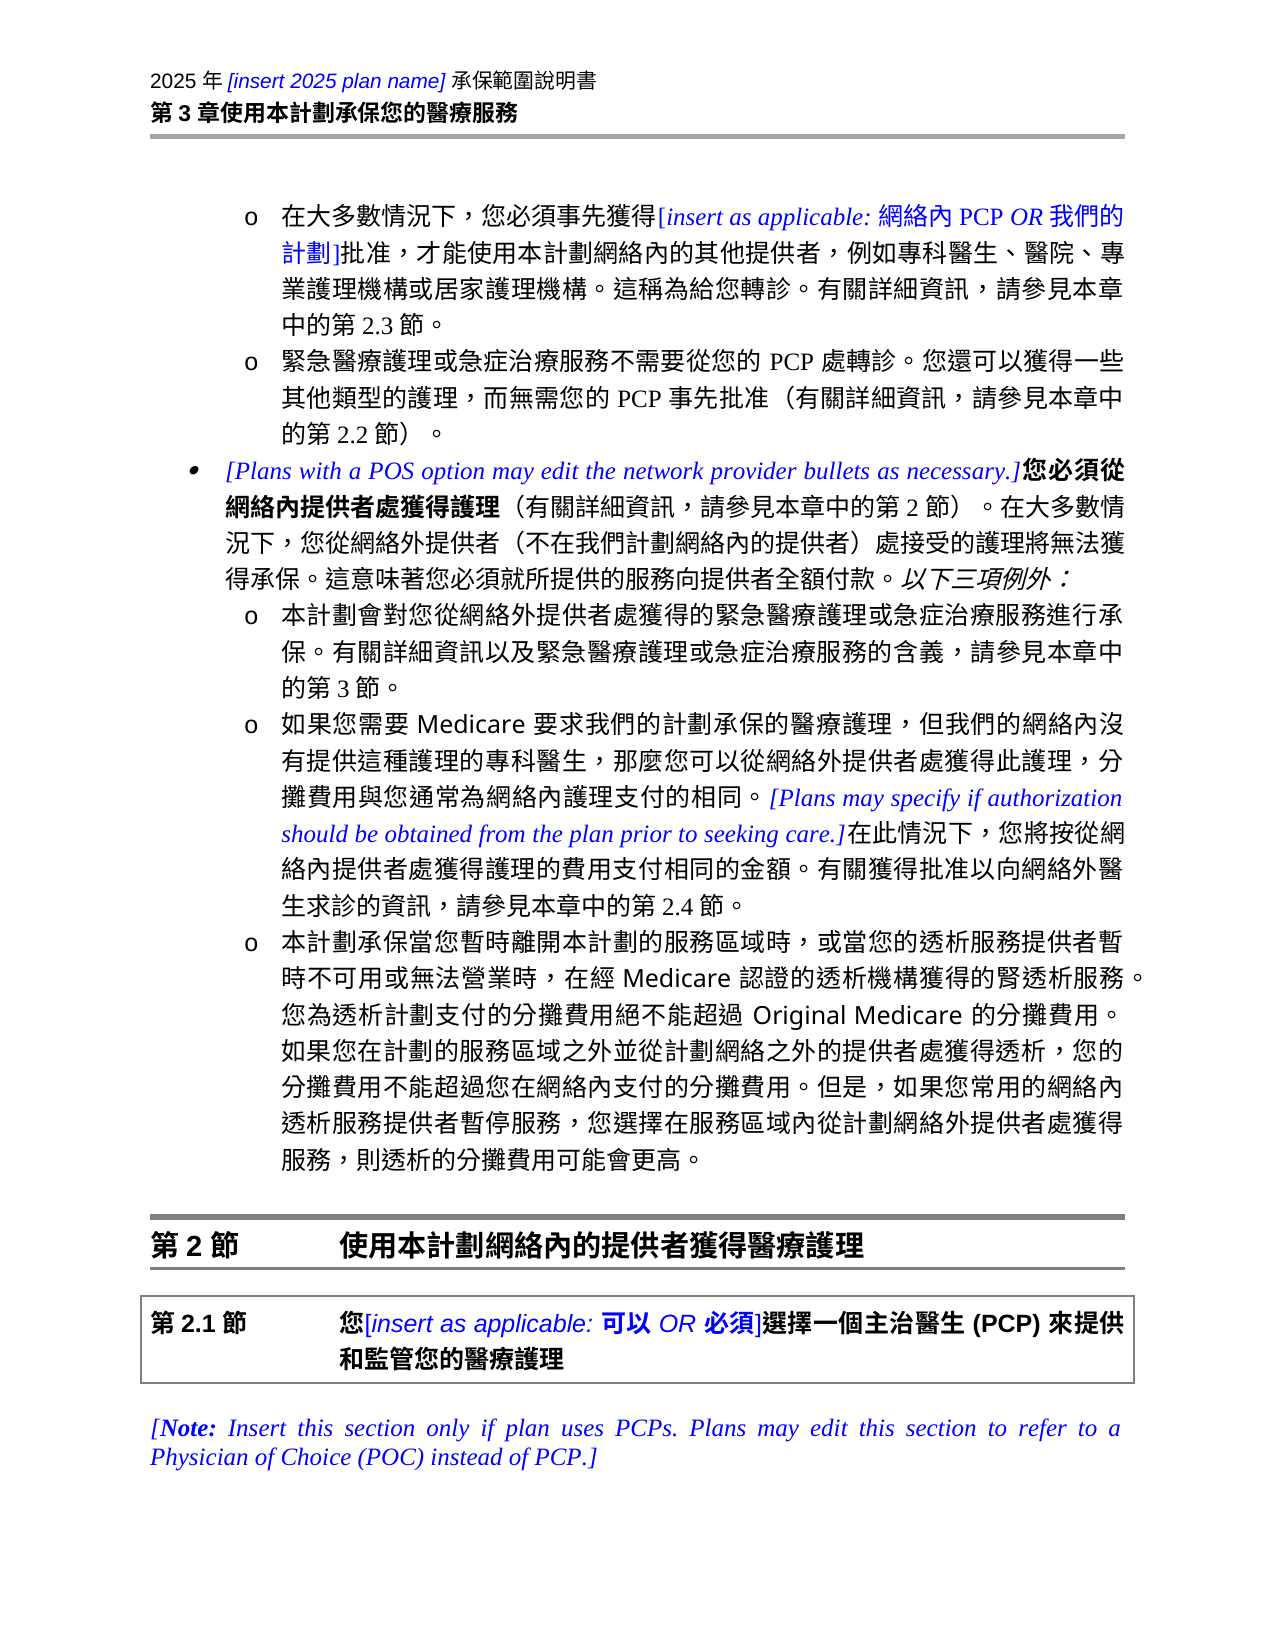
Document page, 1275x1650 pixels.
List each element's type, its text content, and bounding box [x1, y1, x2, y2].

list 本計劃承保當您暫時離開本計劃的服務區域時，或當您的透析服務提供者暫時不可用或無法營業時，在經 Medicare 認證的透析機構獲得的腎透析服務。您為透析計劃支付的分攤費用絕不能超過 Original Medicare 的分攤費用。如果您在計劃的服務區域之外並從計劃網絡之外的提供者處獲得透析，您的分攤費用不能超過您在網絡內支付的分攤費用。但是，如果您常用的網絡內透析服務提供者暫停服務，您選擇在服務區域內從計劃網絡外提供者處獲得服務，則透析的分攤費用可能會更高。 [244, 1031, 1125, 1285]
list 在大多數情況下，您必須事先獲得[insert as applicable: 網絡內 PCP OR 我們的計劃]批准，才能使用本計劃網絡內的其他提供者，例如專科醫生、醫院、專業護理機構或居家護理機構。這稱為給您轉診。有關詳細資訊，請參見本章中的第 2.3 節。 [244, 305, 1125, 451]
list 本計劃會對您從網絡外提供者處獲得的緊急醫療護理或急症治療服務進行承保。有關詳細資訊以及緊急醫療護理或急症治療服務的含義，請參見本章中的第 3 節。 [244, 704, 1125, 813]
list [Plans with a POS option may edit the network provider bullets as necessary.]您必須從網絡內提供者處獲得護理（有關詳細資訊，請參見本章中的第 2 節）。在大多數情況下，您從網絡外提供者（不在我們計劃網絡內的提供者）處接受的護理將無法獲得承保。這意味著您必須就所提供的服務向提供者全額付款。以下三項例外： [187, 559, 1125, 704]
list [Plans may omit or edit the PCP-related bullets as necessary]您有一個網絡內主治醫生 (PCP) 來為您提供和監管護理。作為我們計劃的會員，您必須選擇一個網絡內 PCP（有關詳細資訊，請參見本章中的第 2.1 節）。 [187, 197, 1125, 305]
list 如果您需要 Medicare 要求我們的計劃承保的醫療護理，但我們的網絡內沒有提供這種護理的專科醫生，那麼您可以從網絡外提供者處獲得此護理，分攤費用與您通常為網絡內護理支付的相同。[Plans may specify if authorization should be obtained from the plan prior to seeking care.]在此情況下，您將按從網絡內提供者處獲得護理的費用支付相同的金額。有關獲得批准以向網絡外醫生求診的資訊，請參見本章中的第 2.4 節。 [244, 813, 1125, 1031]
list 緊急醫療護理或急症治療服務不需要從您的 PCP 處轉診。您還可以獲得一些其他類型的護理，而無需您的 PCP 事先批准（有關詳細資訊，請參見本章中的第 2.2 節）。 [244, 451, 1125, 559]
